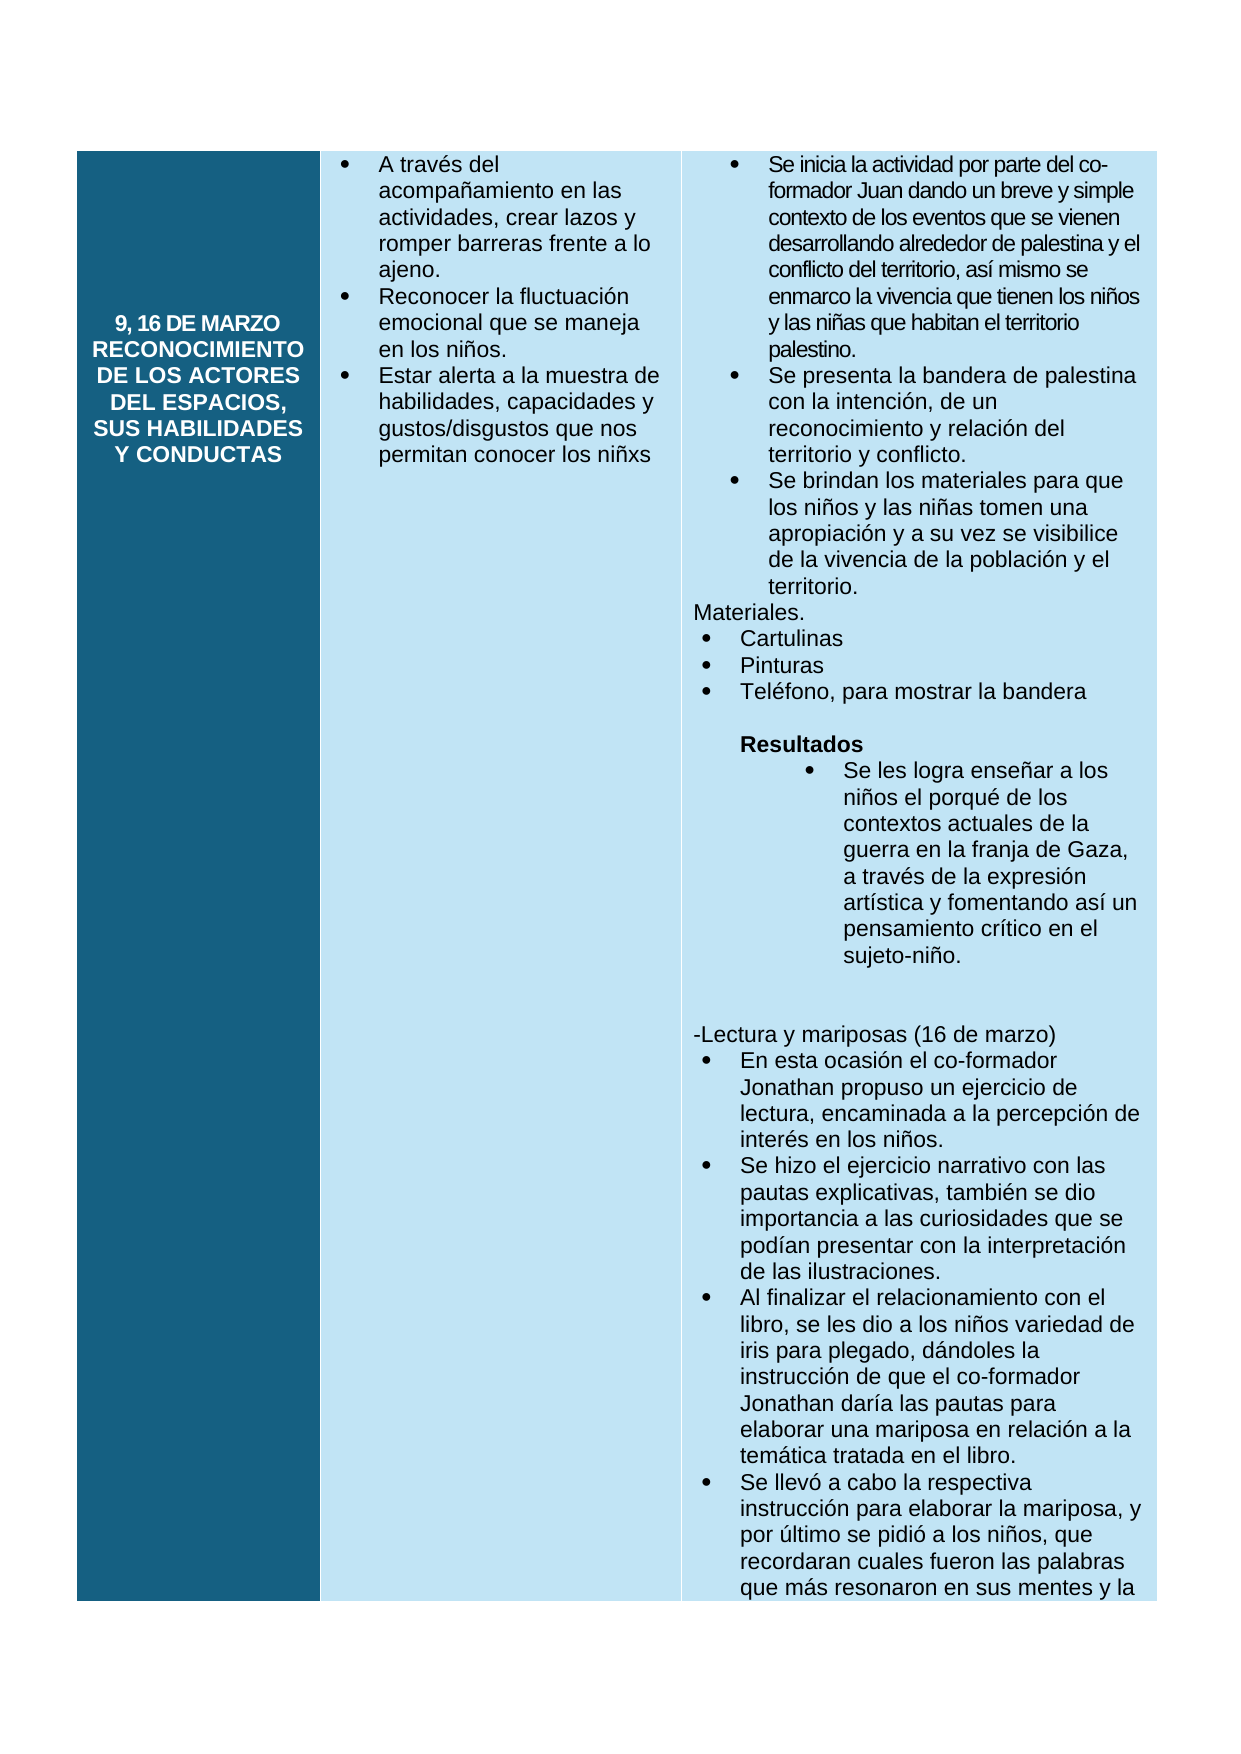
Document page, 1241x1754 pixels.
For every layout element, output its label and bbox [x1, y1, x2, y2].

table_cell [321, 151, 681, 1601]
table_cell [682, 151, 1157, 1601]
table_cell [77, 151, 320, 1601]
